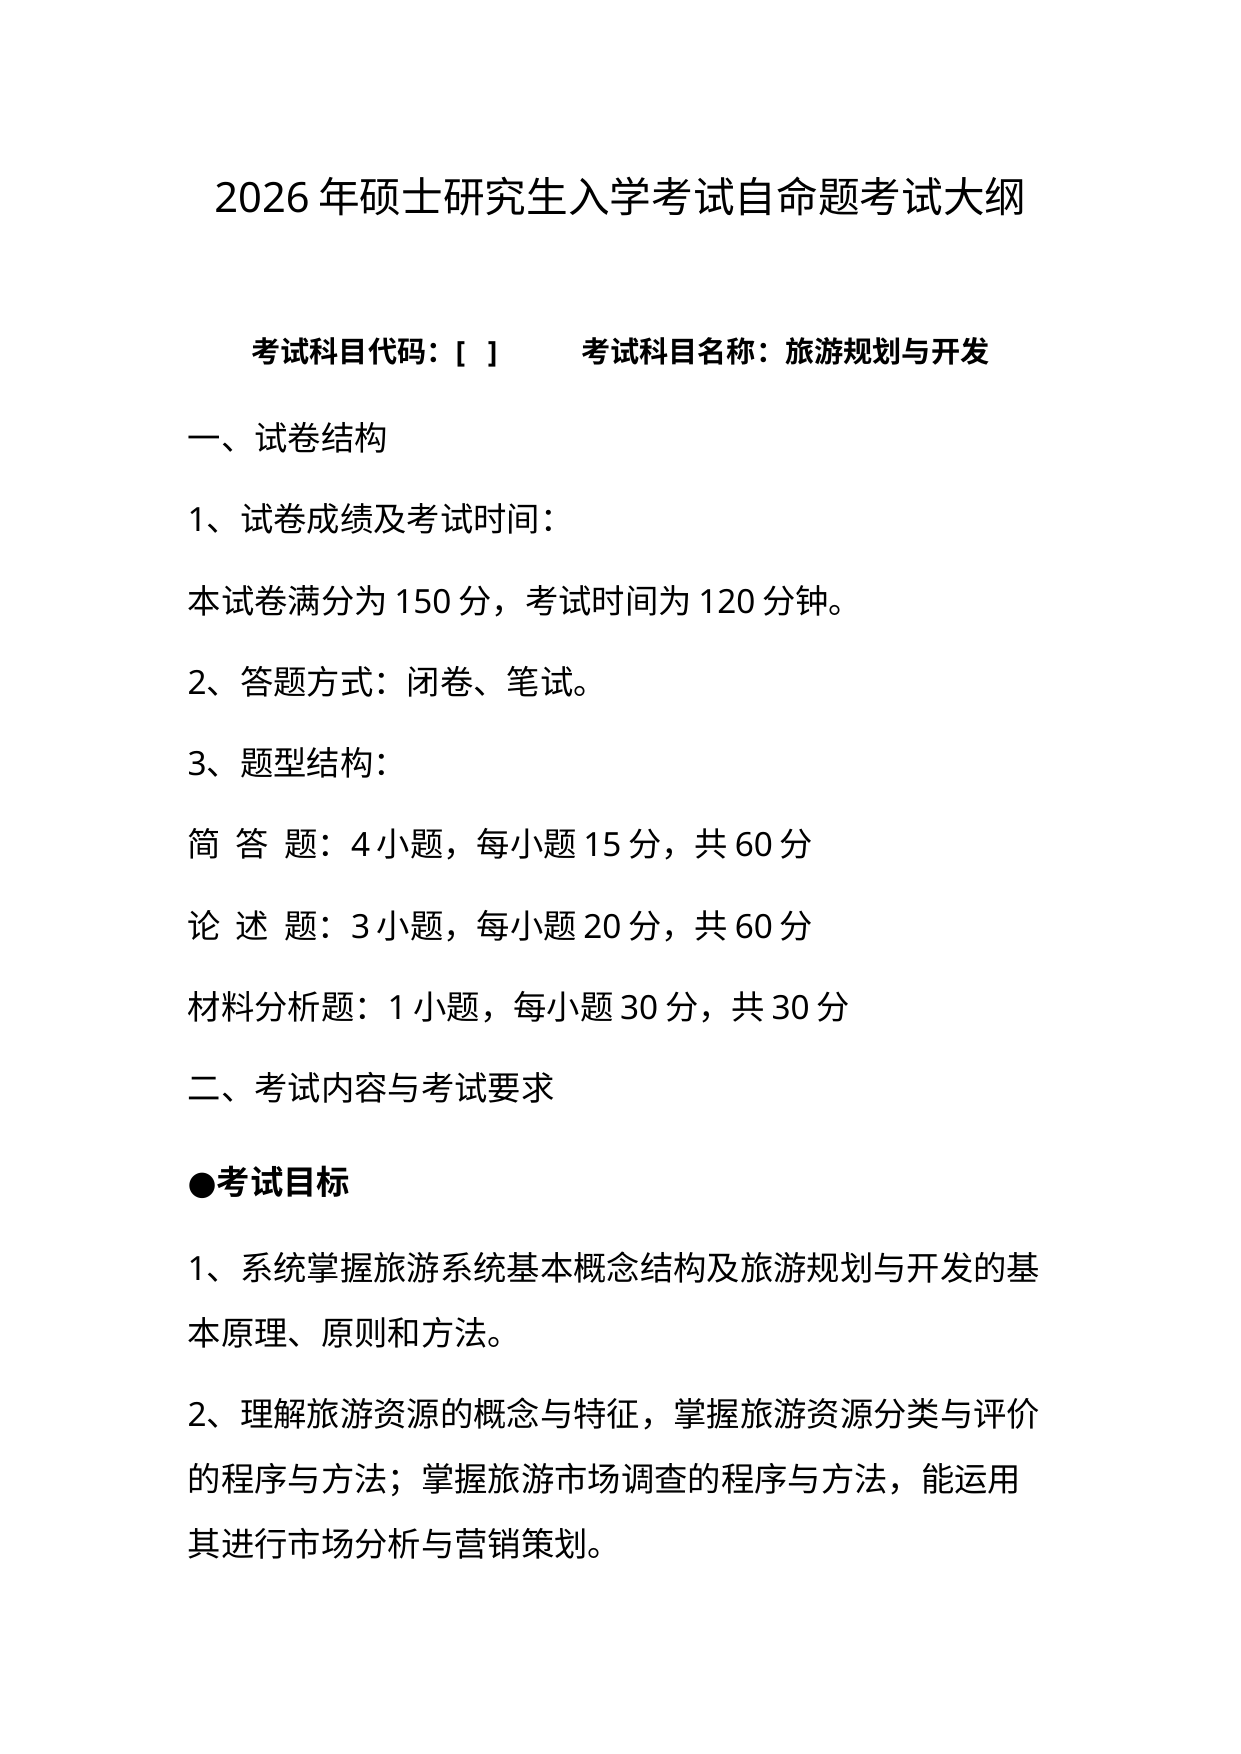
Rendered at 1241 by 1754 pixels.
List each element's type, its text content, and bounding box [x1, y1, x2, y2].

text 一、试卷结构 [187, 404, 1053, 469]
text 1、系统掌握旅游系统基本概念结构及旅游规划与开发的基本原理、原则和方法。 [187, 1234, 1053, 1364]
text 1、试卷成绩及考试时间： [187, 485, 1053, 550]
text 材料分析题：1小题，每小题30分，共30分 [187, 972, 1053, 1037]
text ●考试目标 [187, 1148, 1053, 1213]
text 本试卷满分为150分，考试时间为120分钟。 [187, 566, 1053, 631]
text 2、答题方式：闭卷、笔试。 [187, 647, 1053, 712]
text 3、题型结构： [187, 729, 1053, 794]
text 二、考试内容与考试要求 [187, 1054, 1053, 1119]
text 论 述 题：3小题，每小题20分，共60分 [187, 891, 1053, 956]
text 考试科目代码：[ ] 考试科目名称：旅游规划与开发 [187, 318, 1053, 383]
text 简 答 题：4小题，每小题15分，共60分 [187, 810, 1053, 875]
text 2、理解旅游资源的概念与特征，掌握旅游资源分类与评价的程序与方法；掌握旅游市场调查的程序与方法，能运用其进行市场分析与营销策划。 [187, 1380, 1053, 1575]
text 2026年硕士研究生入学考试自命题考试大纲 [187, 162, 1053, 227]
